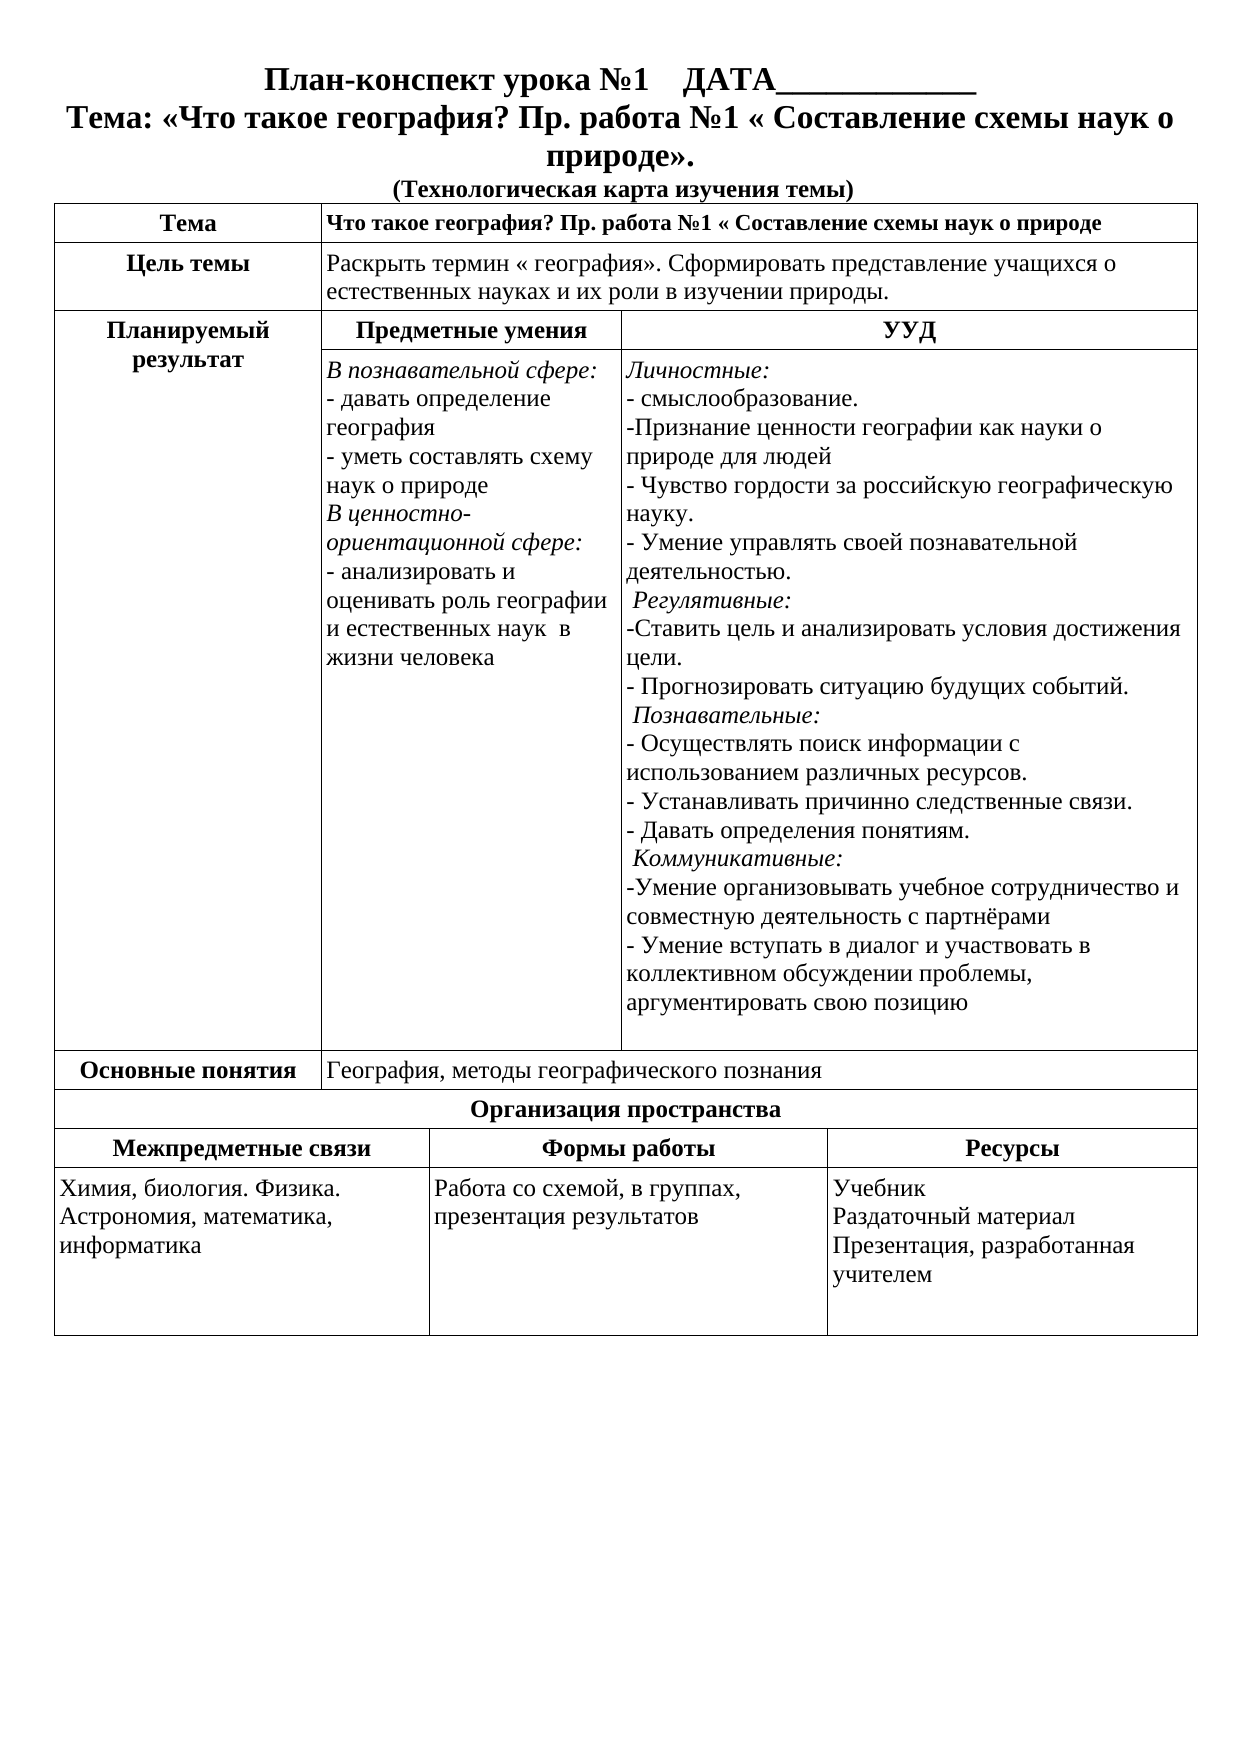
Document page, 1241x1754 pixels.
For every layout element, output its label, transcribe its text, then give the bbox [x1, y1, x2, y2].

table_cell Ресурсы [828, 1129, 1197, 1167]
table_cell Планируемый результат [55, 311, 321, 1049]
table_cell Организация пространства [55, 1090, 1197, 1128]
table_header Тема [55, 204, 321, 242]
table_cell География, методы географического познания [322, 1051, 1197, 1089]
table_cell Формы работы [430, 1129, 827, 1167]
table_cell Основные понятия [55, 1051, 321, 1089]
text Тема: «Что такое география? Пр. работа №1 « Составление схемы наук о природе». [59, 97, 1181, 174]
table_cell УУД [622, 311, 1197, 349]
text (Технологическая карта изучения темы) [59, 174, 1181, 203]
text План-конспект урока №1 ДАТА____________ [59, 59, 1181, 97]
table_cell Работа со схемой, в группах, презентация результатов [430, 1168, 827, 1335]
table_cell Раскрыть термин « география». Сформировать представление учащихся о естественных науках и их роли в изучении природы. [322, 243, 1197, 310]
table_header Что такое география? Пр. работа №1 « Составление схемы наук о природе [322, 204, 1197, 242]
table_cell Учебник Раздаточный материал Презентация, разработанная учителем [828, 1168, 1197, 1335]
table_cell В познавательной сфере: - давать определение география - уметь составлять схему наук о природе В ценностно-ориентационной сфере: - анализировать и оценивать роль географии и естественных наук в жизни человека [322, 350, 621, 1049]
table_cell Химия, биология. Физика. Астрономия, математика, информатика [55, 1168, 429, 1335]
table_cell Межпредметные связи [55, 1129, 429, 1167]
table_cell Цель темы [55, 243, 321, 310]
table_cell Предметные умения [322, 311, 621, 349]
table_cell Личностные: - смыслообразование. -Признание ценности географии как науки о природе для людей - Чувство гордости за российскую географическую науку. - Умение управлять своей познавательной деятельностью. Регулятивные: -Ставить цель и анализировать условия достижения цели. - Прогнозировать ситуацию будущих событий. Познавательные: - Осуществлять поиск информации с использованием различных ресурсов. - Устанавливать причинно следственные связи. - Давать определения понятиям. Коммуникативные: -Умение организовывать учебное сотрудничество и совместную деятельность с партнёрами - Умение вступать в диалог и участвовать в коллективном обсуждении проблемы, аргументировать свою позицию [622, 350, 1197, 1049]
